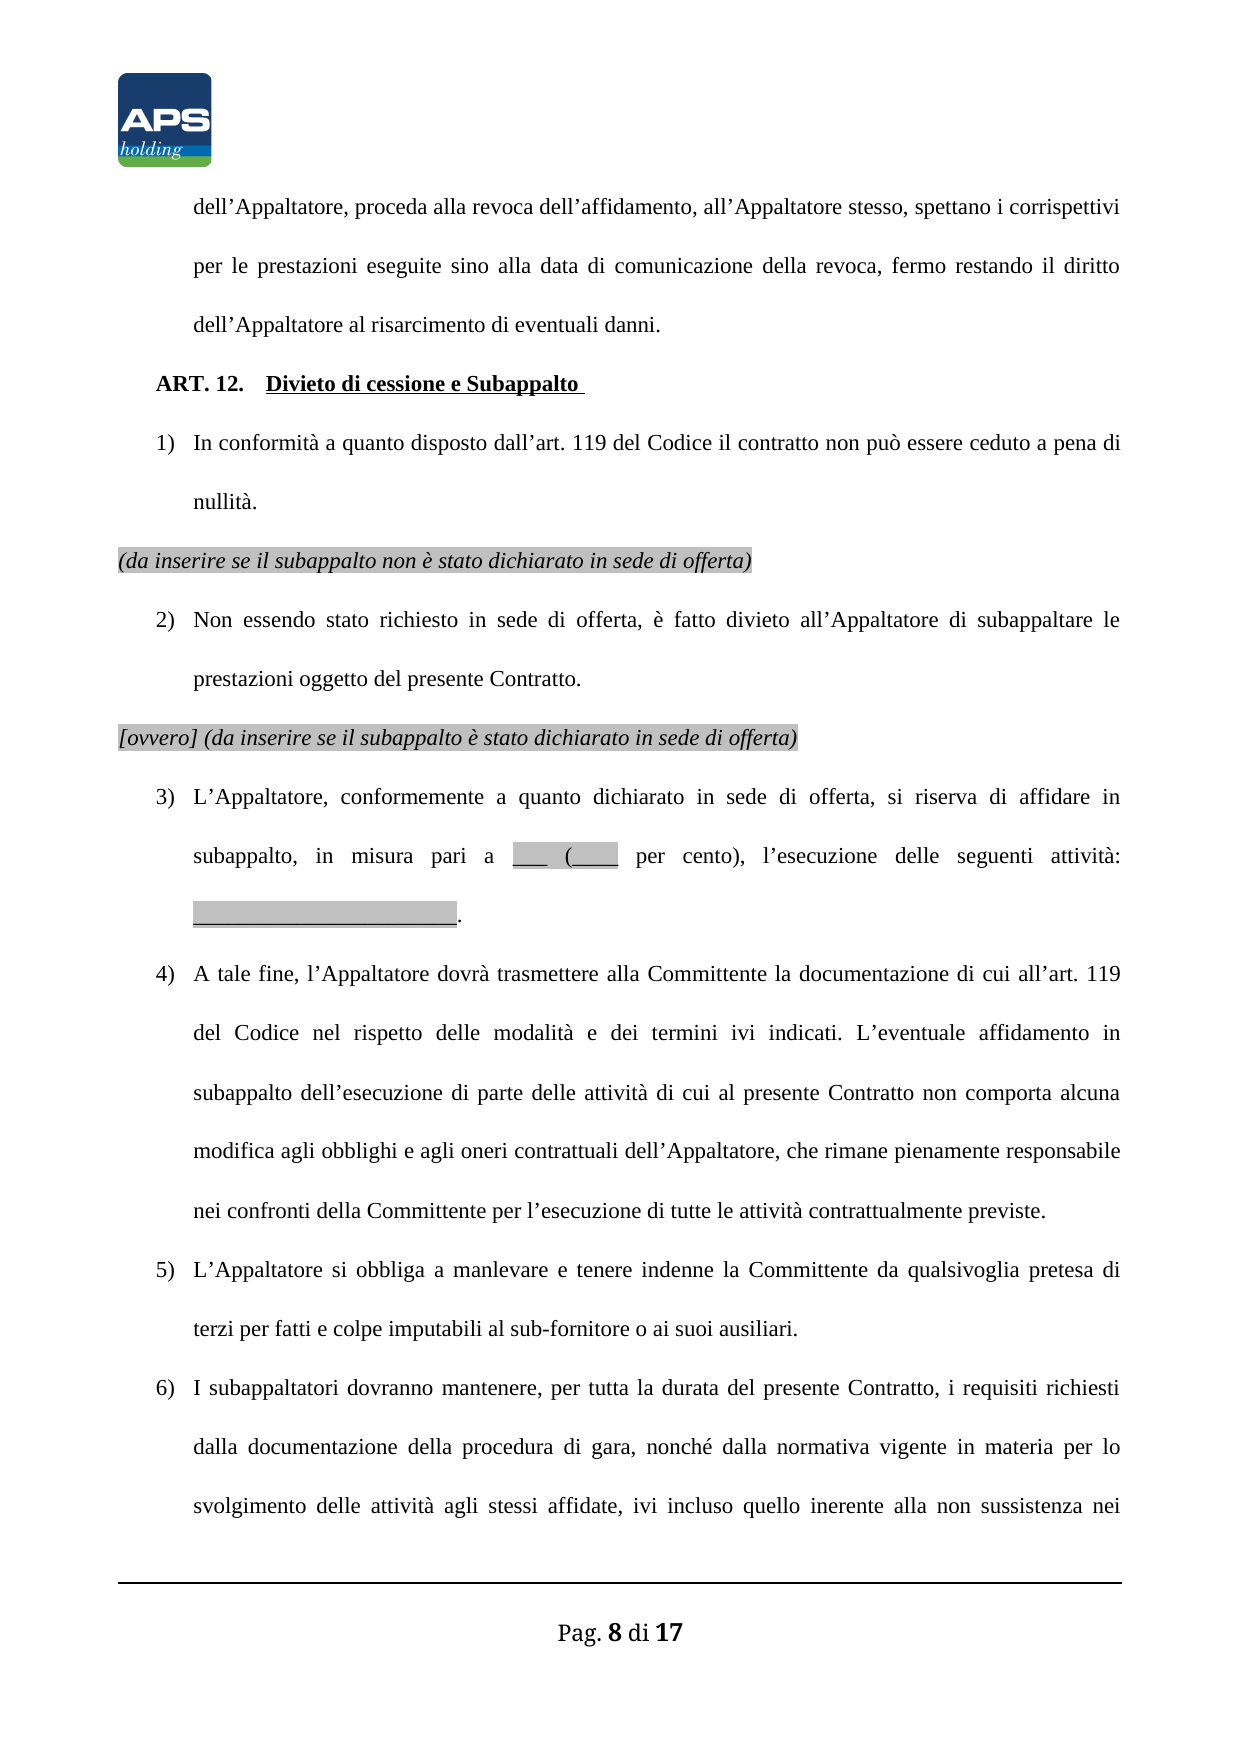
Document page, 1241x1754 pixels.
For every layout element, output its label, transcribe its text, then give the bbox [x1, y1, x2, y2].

list Non essendo stato richiesto in sede di offerta, è fatto divieto all’Appaltatore di subappaltare le prestazioni oggetto del presente Contratto. [156, 580, 1122, 698]
list L’Appaltatore si obbliga a manlevare e tenere indenne la Committente da qualsivoglia pretesa di terzi per fatti e colpe imputabili al sub-fornitore o ai suoi ausiliari. [156, 1230, 1122, 1348]
list L’Appaltatore, conformemente a quanto dichiarato in sede di offerta, si riserva di affidare in subappalto, in misura pari a ___ (____ per cento), l’esecuzione delle seguenti attività: _______________________. [156, 757, 1122, 934]
list Divieto di cessione e Subappalto [156, 344, 1122, 403]
text [ovvero] (da inserire se il subappalto è stato dichiarato in sede di offerta) [118, 698, 1122, 757]
text (da inserire se il subappalto non è stato dichiarato in sede di offerta) [118, 521, 1122, 580]
picture [118, 73, 212, 167]
list In conformità a quanto disposto dall’art. 119 del Codice il contratto non può essere ceduto a pena di nullità. [156, 403, 1122, 521]
list A tale fine, l’Appaltatore dovrà trasmettere alla Committente la documentazione di cui all’art. 119 del Codice nel rispetto delle modalità e dei termini ivi indicati. L’eventuale affidamento in subappalto dell’esecuzione di parte delle attività di cui al presente Contratto non comporta alcuna modifica agli obblighi e agli oneri contrattuali dell’Appaltatore, che rimane pienamente responsabile nei confronti della Committente per l’esecuzione di tutte le attività contrattualmente previste. [156, 934, 1122, 1230]
